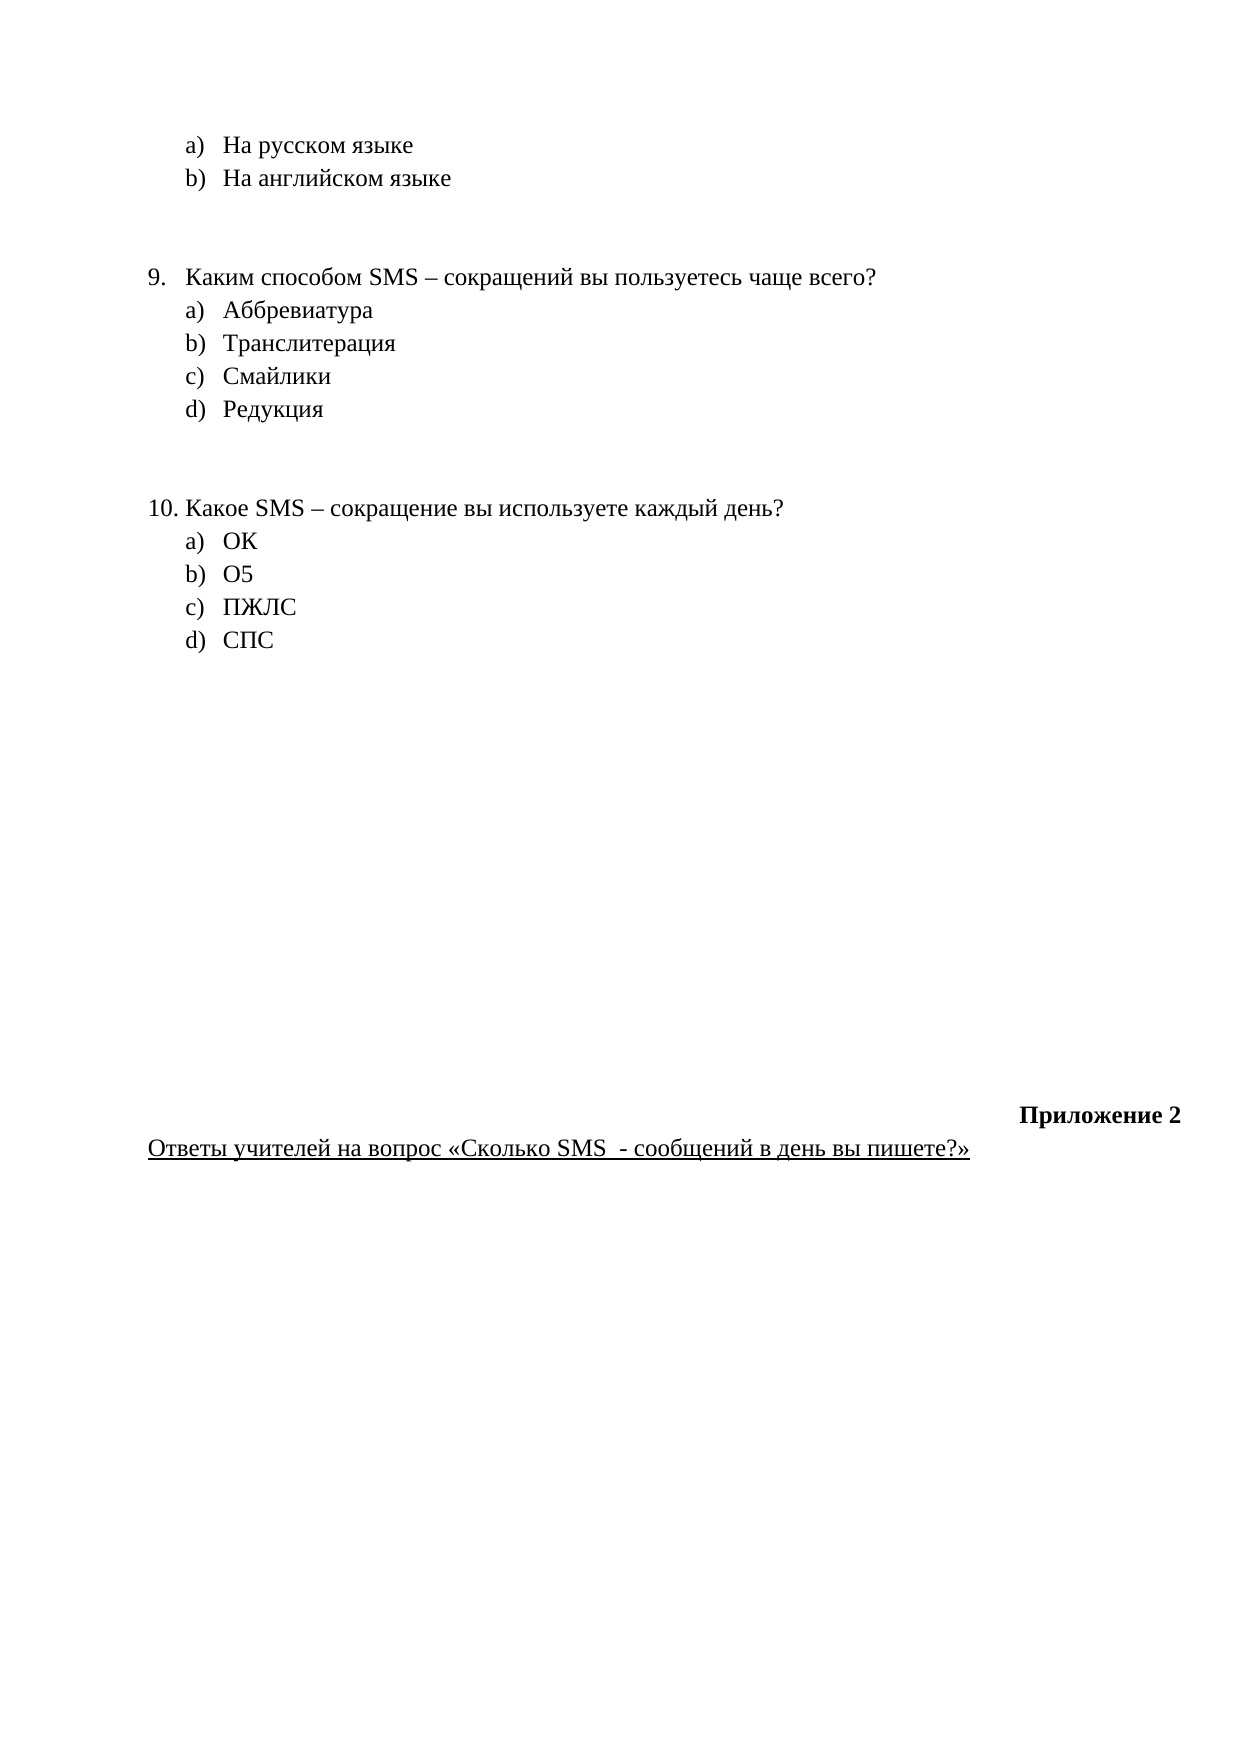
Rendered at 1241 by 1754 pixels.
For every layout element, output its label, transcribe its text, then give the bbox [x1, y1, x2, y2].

text Приложение 2 [148, 1100, 1181, 1129]
list Редукция [185, 394, 1181, 423]
list Какое SMS – сокращение вы используете каждый день? [148, 493, 1181, 522]
list Транслитерация [185, 328, 1181, 357]
list ПЖЛС [185, 592, 1181, 621]
list На русском языке [185, 130, 1181, 159]
list Аббревиатура [185, 295, 1181, 324]
list На английском языке [185, 163, 1181, 192]
list СПС [185, 625, 1181, 654]
list О5 [185, 559, 1181, 588]
list Смайлики [185, 361, 1181, 390]
list ОК [185, 526, 1181, 555]
text Ответы учителей на вопрос «Сколько SMS - сообщений в день вы пишете?» [148, 1133, 1181, 1162]
list Каким способом SMS – сокращений вы пользуетесь чаще всего? [148, 262, 1181, 291]
